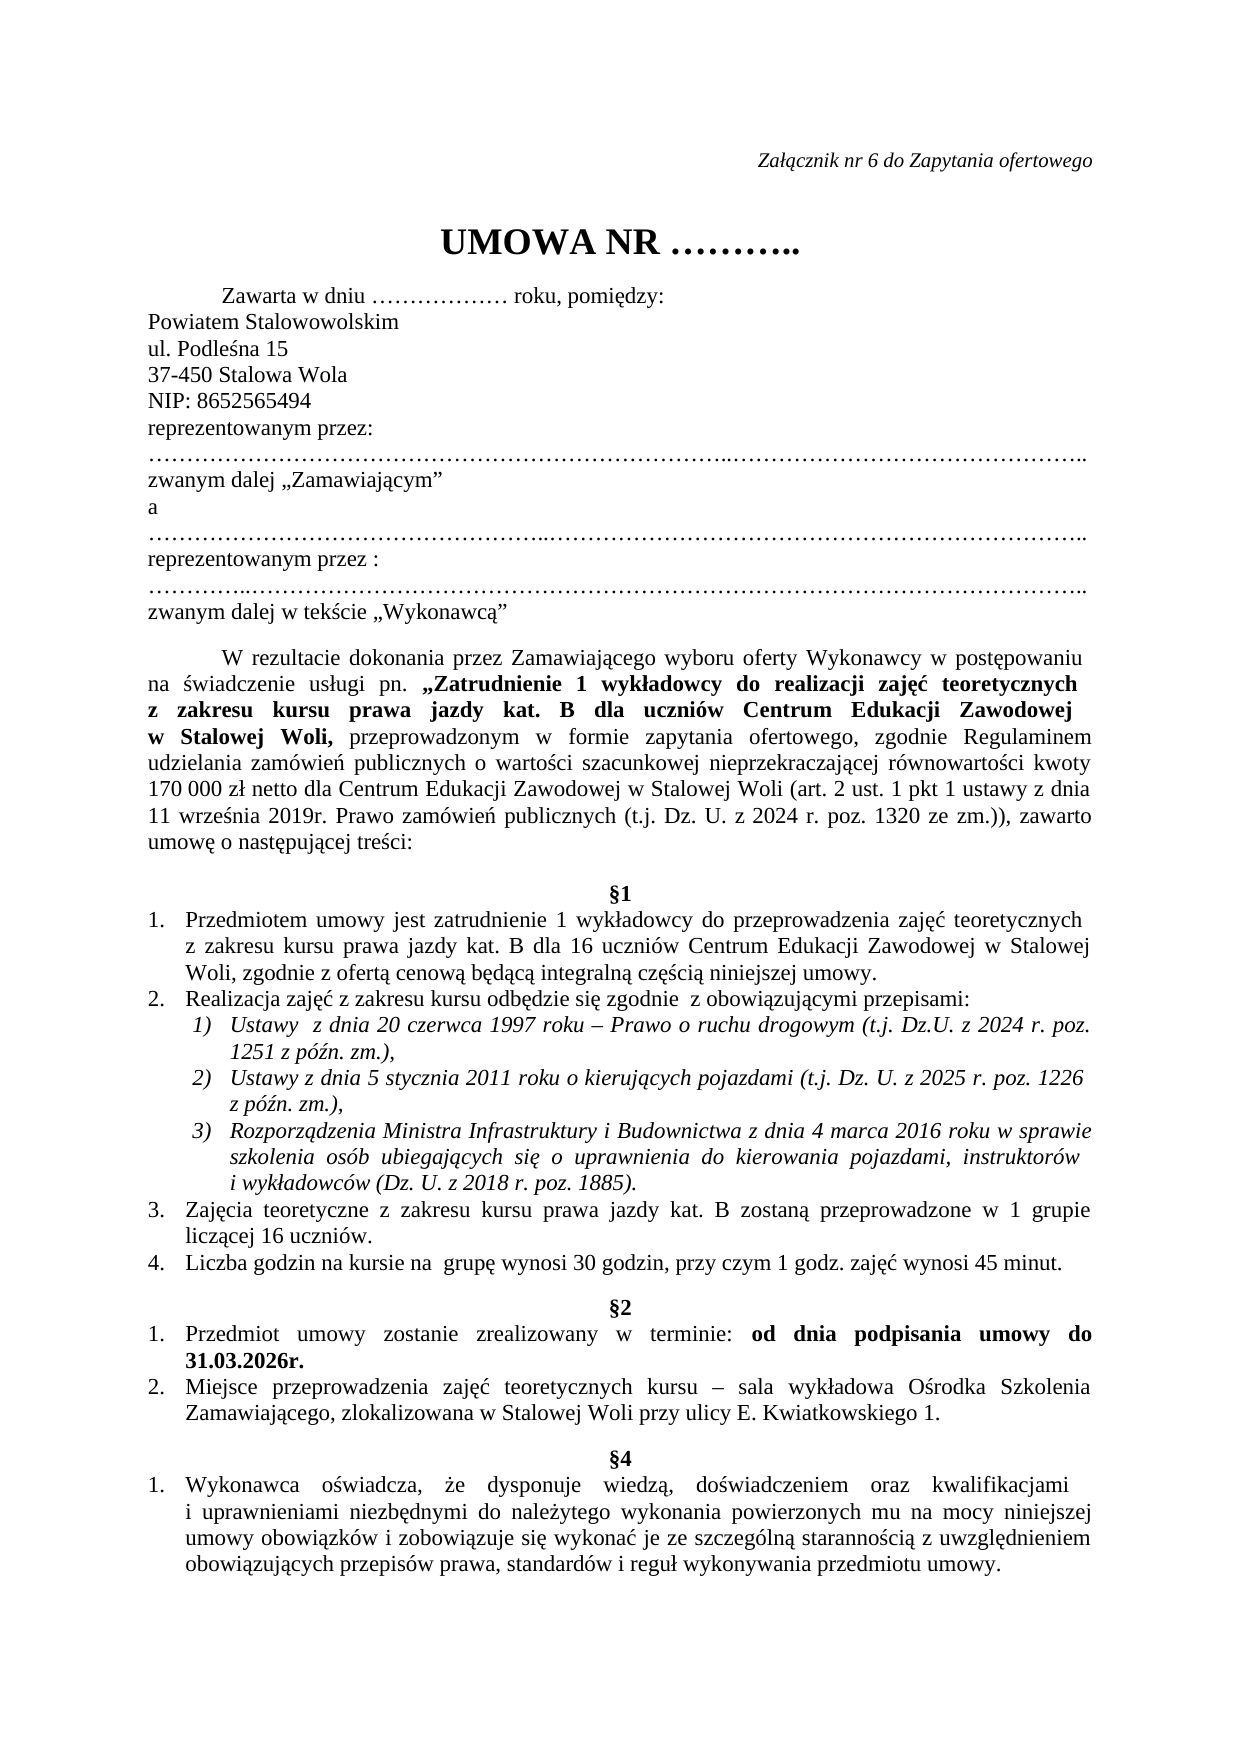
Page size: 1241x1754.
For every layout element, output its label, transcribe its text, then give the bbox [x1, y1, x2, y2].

text NIP: 8652565494 [148, 387, 1093, 414]
text W rezultacie dokonania przez Zamawiającego wyboru oferty Wykonawcy w postępowaniu na świadczenie usługi pn. „Zatrudnienie 1 wykładowcy do realizacji zajęć teoretycznych z zakresu kursu prawa jazdy kat. B dla uczniów Centrum Edukacji Zawodowej w Stalowej Woli, przeprowadzonym w formie zapytania ofertowego, zgodnie Regulaminem udzielania zamówień publicznych o wartości szacunkowej nieprzekraczającej równowartości kwoty 170 000 zł netto dla Centrum Edukacji Zawodowej w Stalowej Woli (art. 2 ust. 1 pkt 1 ustawy z dnia 11 września 2019r. Prawo zamówień publicznych (t.j. Dz. U. z 2024 r. poz. 1320 ze zm.)), zawarto umowę o następującej treści: [148, 644, 1093, 854]
text ul. Podleśna 15 [148, 335, 1093, 361]
text §2 [148, 1294, 1093, 1320]
text 37-450 Stalowa Wola [148, 361, 1093, 387]
text ……………………………………………..…………………………………………………………….. [148, 519, 1093, 546]
text §4 [148, 1445, 1093, 1471]
text Umowa nr ……….. [148, 220, 1093, 263]
list Ustawy z dnia 5 stycznia 2011 roku o kierujących pojazdami (t.j. Dz. U. z 2025 r. poz. 1226 z późn. zm.), [192, 1064, 1093, 1117]
text Powiatem Stalowowolskim [148, 308, 1093, 335]
list Miejsce przeprowadzenia zajęć teoretycznych kursu – sala wykładowa Ośrodka Szkolenia Zamawiającego, zlokalizowana w Stalowej Woli przy ulicy E. Kwiatkowskiego 1. [148, 1373, 1093, 1426]
text zwanym dalej „Zamawiającym” [148, 466, 1093, 493]
list Realizacja zajęć z zakresu kursu odbędzie się zgodnie z obowiązującymi przepisami: [148, 985, 1093, 1011]
list Przedmiotem umowy jest zatrudnienie 1 wykładowcy do przeprowadzenia zajęć teoretycznych z zakresu kursu prawa jazdy kat. B dla 16 uczniów Centrum Edukacji Zawodowej w Stalowej Woli, zgodnie z ofertą cenową będącą integralną częścią niniejszej umowy. [148, 906, 1093, 985]
text …………..……………………………………………………………………………………………….. [148, 572, 1093, 598]
text reprezentowanym przez: [148, 414, 1093, 440]
list Liczba godzin na kursie na grupę wynosi 30 godzin, przy czym 1 godz. zajęć wynosi 45 minut. [148, 1248, 1093, 1275]
list Rozporządzenia Ministra Infrastruktury i Budownictwa z dnia 4 marca 2016 roku w sprawie szkolenia osób ubiegających się o uprawnienia do kierowania pojazdami, instruktorów i wykładowców (Dz. U. z 2018 r. poz. 1885). [192, 1117, 1093, 1196]
text Zawarta w dniu ……………… roku, pomiędzy: [148, 282, 1093, 308]
text reprezentowanym przez : [148, 546, 1093, 572]
text zwanym dalej w tekście „Wykonawcą” [148, 598, 1093, 624]
text Załącznik nr 6 do Zapytania ofertowego [148, 148, 1093, 172]
list Wykonawca oświadcza, że dysponuje wiedzą, doświadczeniem oraz kwalifikacjami i uprawnieniami niezbędnymi do należytego wykonania powierzonych mu na mocy niniejszej umowy obowiązków i zobowiązuje się wykonać je ze szczególną starannością z uwzględnieniem obowiązujących przepisów prawa, standardów i reguł wykonywania przedmiotu umowy. [148, 1471, 1093, 1577]
text …………………………………………………………………..……………………………………….. [148, 440, 1093, 466]
text §1 [148, 879, 1093, 906]
list Zajęcia teoretyczne z zakresu kursu prawa jazdy kat. B zostaną przeprowadzone w 1 grupie liczącej 16 uczniów. [148, 1196, 1093, 1248]
text a [148, 493, 1093, 519]
list Ustawy z dnia 20 czerwca 1997 roku – Prawo o ruchu drogowym (t.j. Dz.U. z 2024 r. poz. 1251 z późn. zm.), [192, 1011, 1093, 1064]
list Przedmiot umowy zostanie zrealizowany w terminie: od dnia podpisania umowy do 31.03.2026r. [148, 1320, 1093, 1373]
